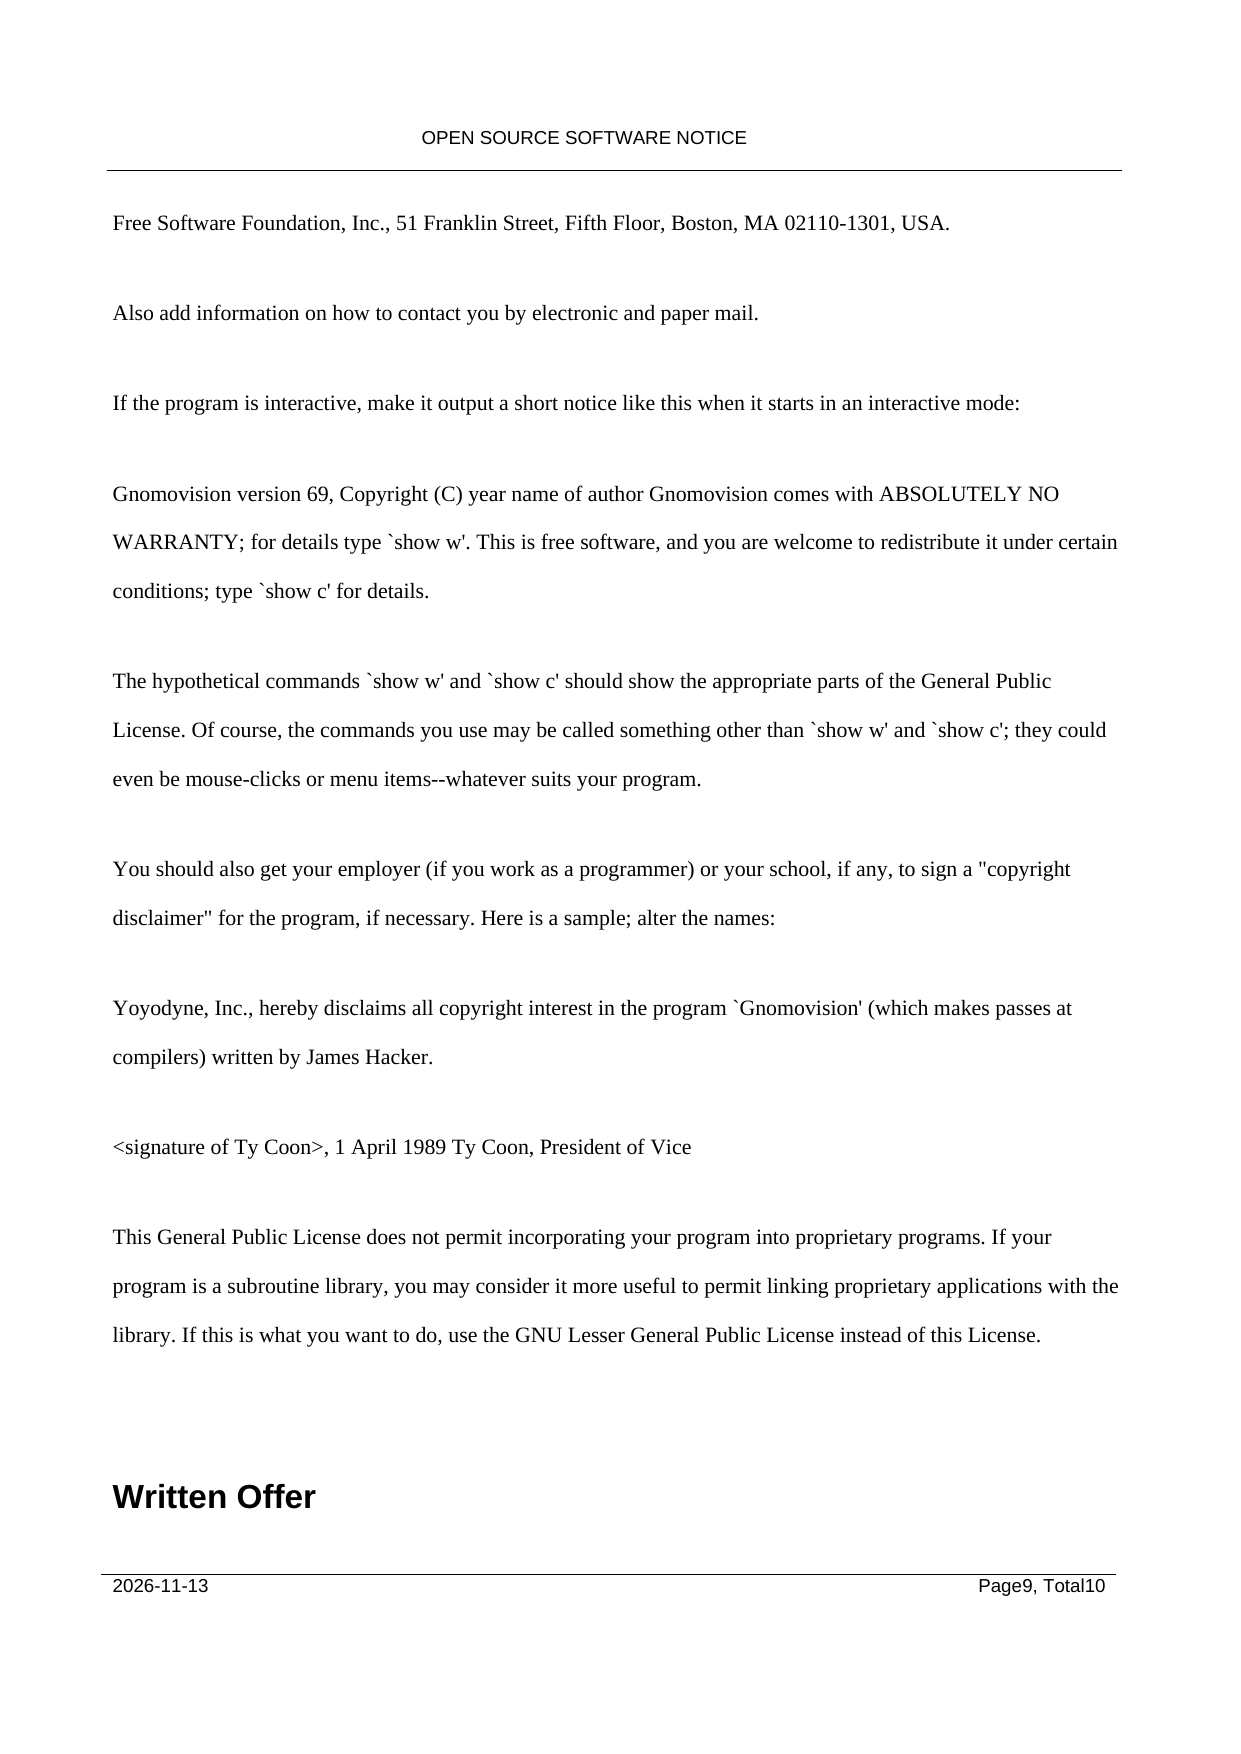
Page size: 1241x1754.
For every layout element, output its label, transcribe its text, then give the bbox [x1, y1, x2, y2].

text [112, 206, 1128, 239]
text <signature of Ty Coon>, 1 April 1989 Ty Coon, President of Vice [112, 1130, 1128, 1163]
text You should also get your employer (if you work as a programmer) or your school, if any, to sign a "copyright disclaimer" for the program, if necessary. Here is a sample; alter the names: [112, 852, 1128, 934]
text Written Offer [112, 1464, 1128, 1529]
text The hypothetical commands `show w' and `show c' should show the appropriate parts of the General Public License. Of course, the commands you use may be called something other than `show w' and `show c'; they could even be mouse-clicks or menu items--whatever suits your program. [112, 665, 1128, 795]
text If the program is interactive, make it output a short notice like this when it starts in an interactive mode: [112, 387, 1128, 419]
text Yoyodyne, Inc., hereby disclaims all copyright interest in the program `Gnomovision' (which makes passes at compilers) written by James Hacker. [112, 991, 1128, 1073]
text This General Public License does not permit incorporating your program into proprietary programs. If your program is a subroutine library, you may consider it more useful to permit linking proprietary applications with the library. If this is what you want to do, use the GNU Lesser General Public License instead of this License. [112, 1221, 1128, 1448]
text Also add information on how to contact you by electronic and paper mail. [112, 297, 1128, 329]
text Gnomovision version 69, Copyright (C) year name of author Gnomovision comes with ABSOLUTELY NO WARRANTY; for details type `show w'. This is free software, and you are welcome to redistribute it under certain conditions; type `show c' for details. [112, 477, 1128, 607]
